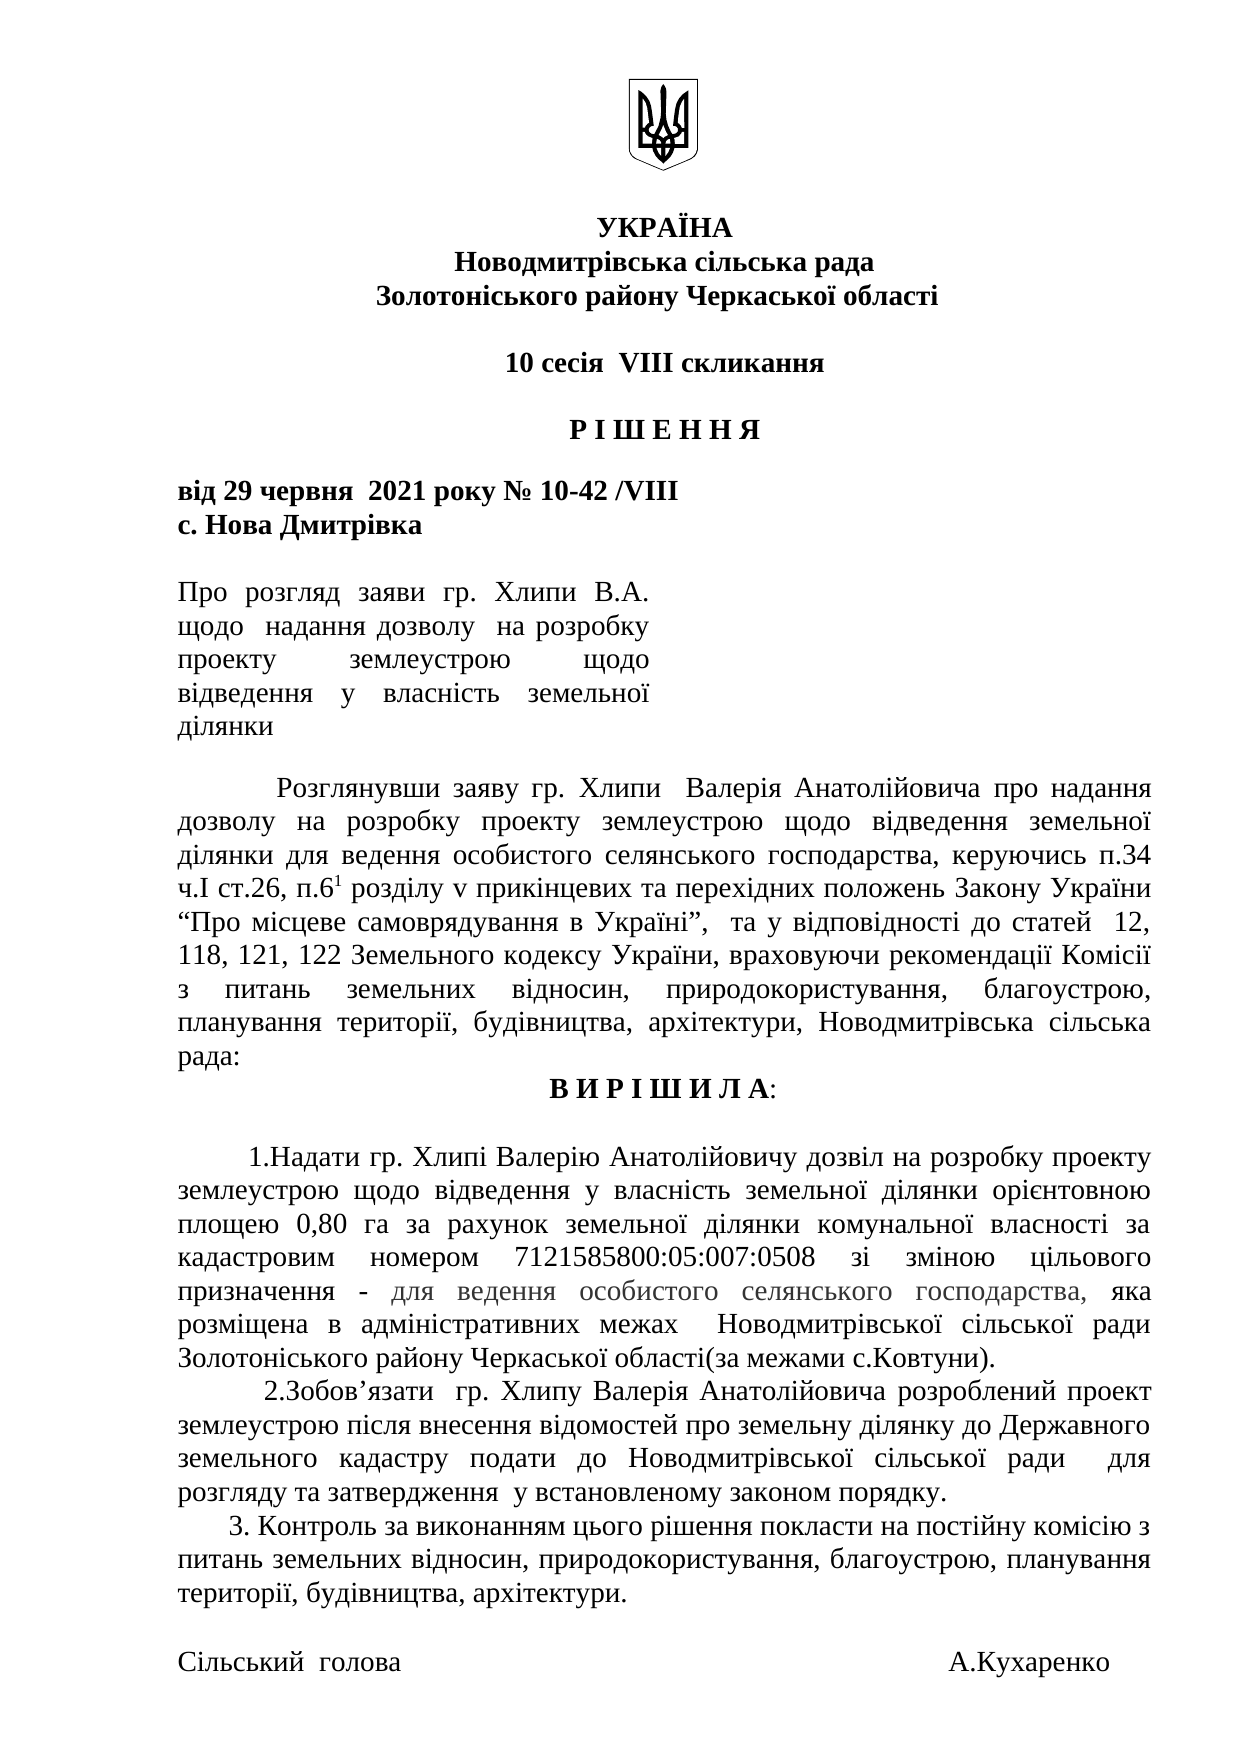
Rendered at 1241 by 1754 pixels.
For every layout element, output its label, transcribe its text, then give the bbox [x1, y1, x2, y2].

text Р І Ш Е Н Н Я [177, 412, 1152, 445]
text 3. Контроль за виконанням цього рішення покласти на постійну комісію з питань земельних відносин, природокористування, благоустрою, планування території, будівництва, архітектури. [177, 1508, 1152, 1608]
text Золотоніського району Черкаської області [177, 278, 1137, 311]
text Новодмитрівська сільська рада [177, 244, 1152, 278]
text Сільський голова А.Кухаренко [177, 1644, 1152, 1678]
text В И Р І Ш И Л А: [177, 1072, 1152, 1105]
text 2.Зобов’язати гр. Хлипу Валерія Анатолійовича розроблений проект землеустрою після внесення відомостей про земельну ділянку до Державного земельного кадастру подати до Новодмитрівської сільської ради для розгляду та затвердження у встановленому законом порядку. [177, 1373, 1152, 1508]
text Про розгляд заяви гр. Хлипи В.А. щодо надання дозволу на розробку проекту землеустрою щодо відведення у власність земельної ділянки [177, 574, 650, 742]
text с. Нова Дмитрівка [177, 507, 1152, 541]
text 10 сесія VIІІ скликання [177, 345, 1152, 378]
text 1.Надати гр. Хлипі Валерію Анатолійовичу дозвіл на розробку проекту землеустрою щодо відведення у власність земельної ділянки орієнтовною площею 0,80 га за рахунок земельної ділянки комунальної власності за кадастровим номером 7121585800:05:007:0508 зі зміною цільового призначення - для ведення особистого селянського господарства, яка розміщена в адміністративних межах Новодмитрівської сільської ради Золотоніського району Черкаської області(за межами с.Ковтуни). [177, 1139, 1152, 1373]
text Розглянувши заяву гр. Хлипи Валерія Анатолійовича про надання дозволу на розробку проекту землеустрою щодо відведення земельної ділянки для ведення особистого селянського господарства, керуючись п.34 ч.І ст.26, п.61 розділу v прикінцевих та перехідних положень Закону України “Про місцеве самоврядування в Україні”, та у відповідності до статей 12, 118, 121, 122 Земельного кодексу України, враховуючи рекомендації Комісії з питань земельних відносин, природокористування, благоустрою, планування території, будівництва, архітектури, Новодмитрівська сільська рада: [177, 770, 1152, 1072]
text від 29 червня 2021 року № 10-42 /VІІІ [177, 473, 1152, 507]
text УКРАЇНА [177, 211, 1152, 244]
